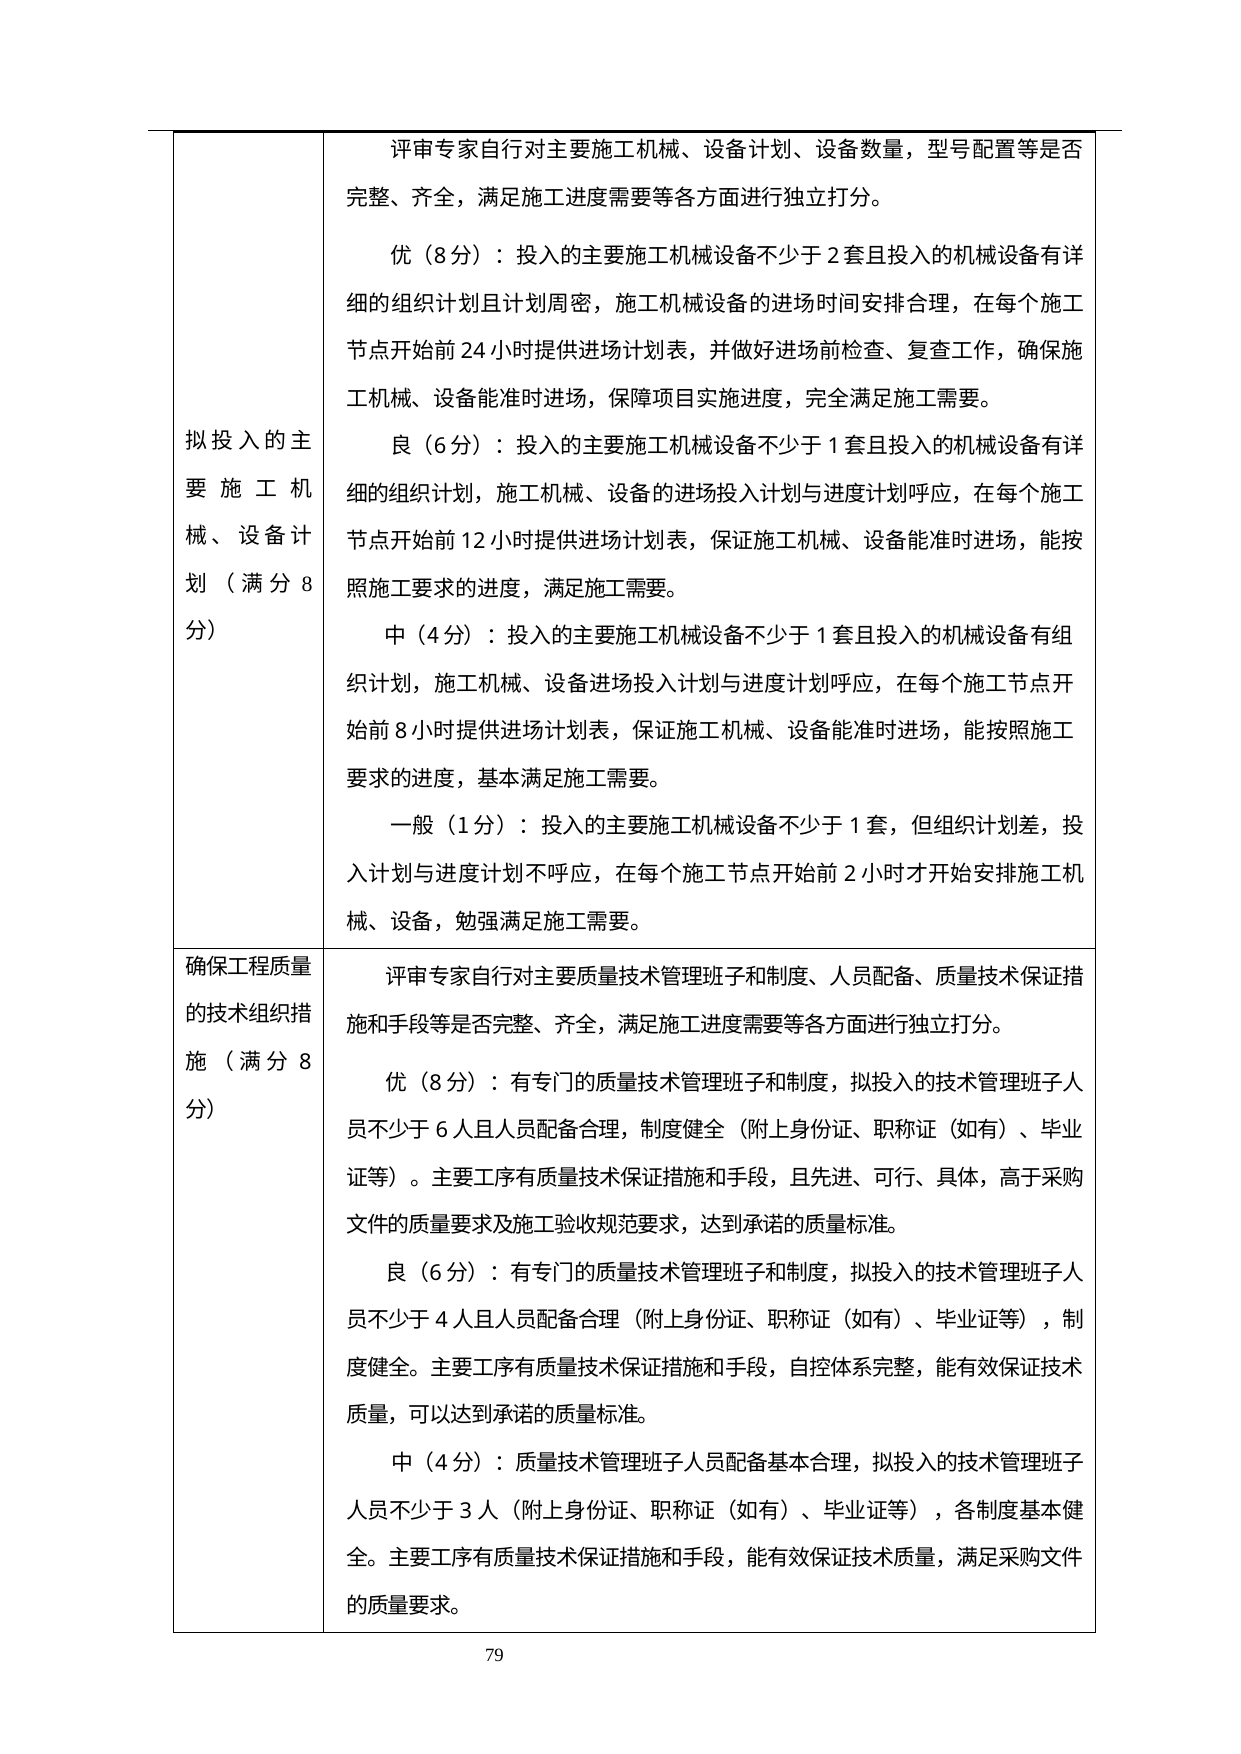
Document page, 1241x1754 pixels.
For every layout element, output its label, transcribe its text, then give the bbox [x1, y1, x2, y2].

table_cell 确保工程质量的技术组织措施（满分8分） [174, 949, 323, 1632]
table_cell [324, 949, 1095, 1632]
table_cell 评审专家自行对主要施工机械、设备计划、设备数量，型号配置等是否完整、齐全，满足施工进度需要等各方面进行独立打分。 优（8分）：投入的主要施工机械设备不少于2套且投入的机械设备有详细的组织计划且计划周密，施工机械设备的进场时间安排合理，在每个施工节点开始前24小时提供进场计划表，并做好进场前检查、复查工作，确保施工机械、设备能准时进场，保障项目实施进度，完全满足施工需要。 良（6分）：投入的主要施工机械设备不少于1套且投入的机械设备有详细的组织计划，施工机械、设备的进场投入计划与进度计划呼应，在每个施工节点开始前12小时提供进场计划表，保证施工机械、设备能准时进场，能按照施工要求的进度，满足施工需要。 中（4分）：投入的主要施工机械设备不少于1套且投入的机械设备有组织计划，施工机械、设备进场投入计划与进度计划呼应，在每个施工节点开始前8小时提供进场计划表，保证施工机械、设备能准时进场，能按照施工要求的进度，基本满足施工需要。 一般（1分）：投入的主要施工机械设备不少于1套，但组织计划差，投入计划与进度计划不呼应，在每个施工节点开始前2小时才开始安排施工机械、设备，勉强满足施工需要。 [324, 133, 1095, 948]
table_cell 拟投入的主要施工机械、设备计划（满分8分） [174, 133, 323, 948]
